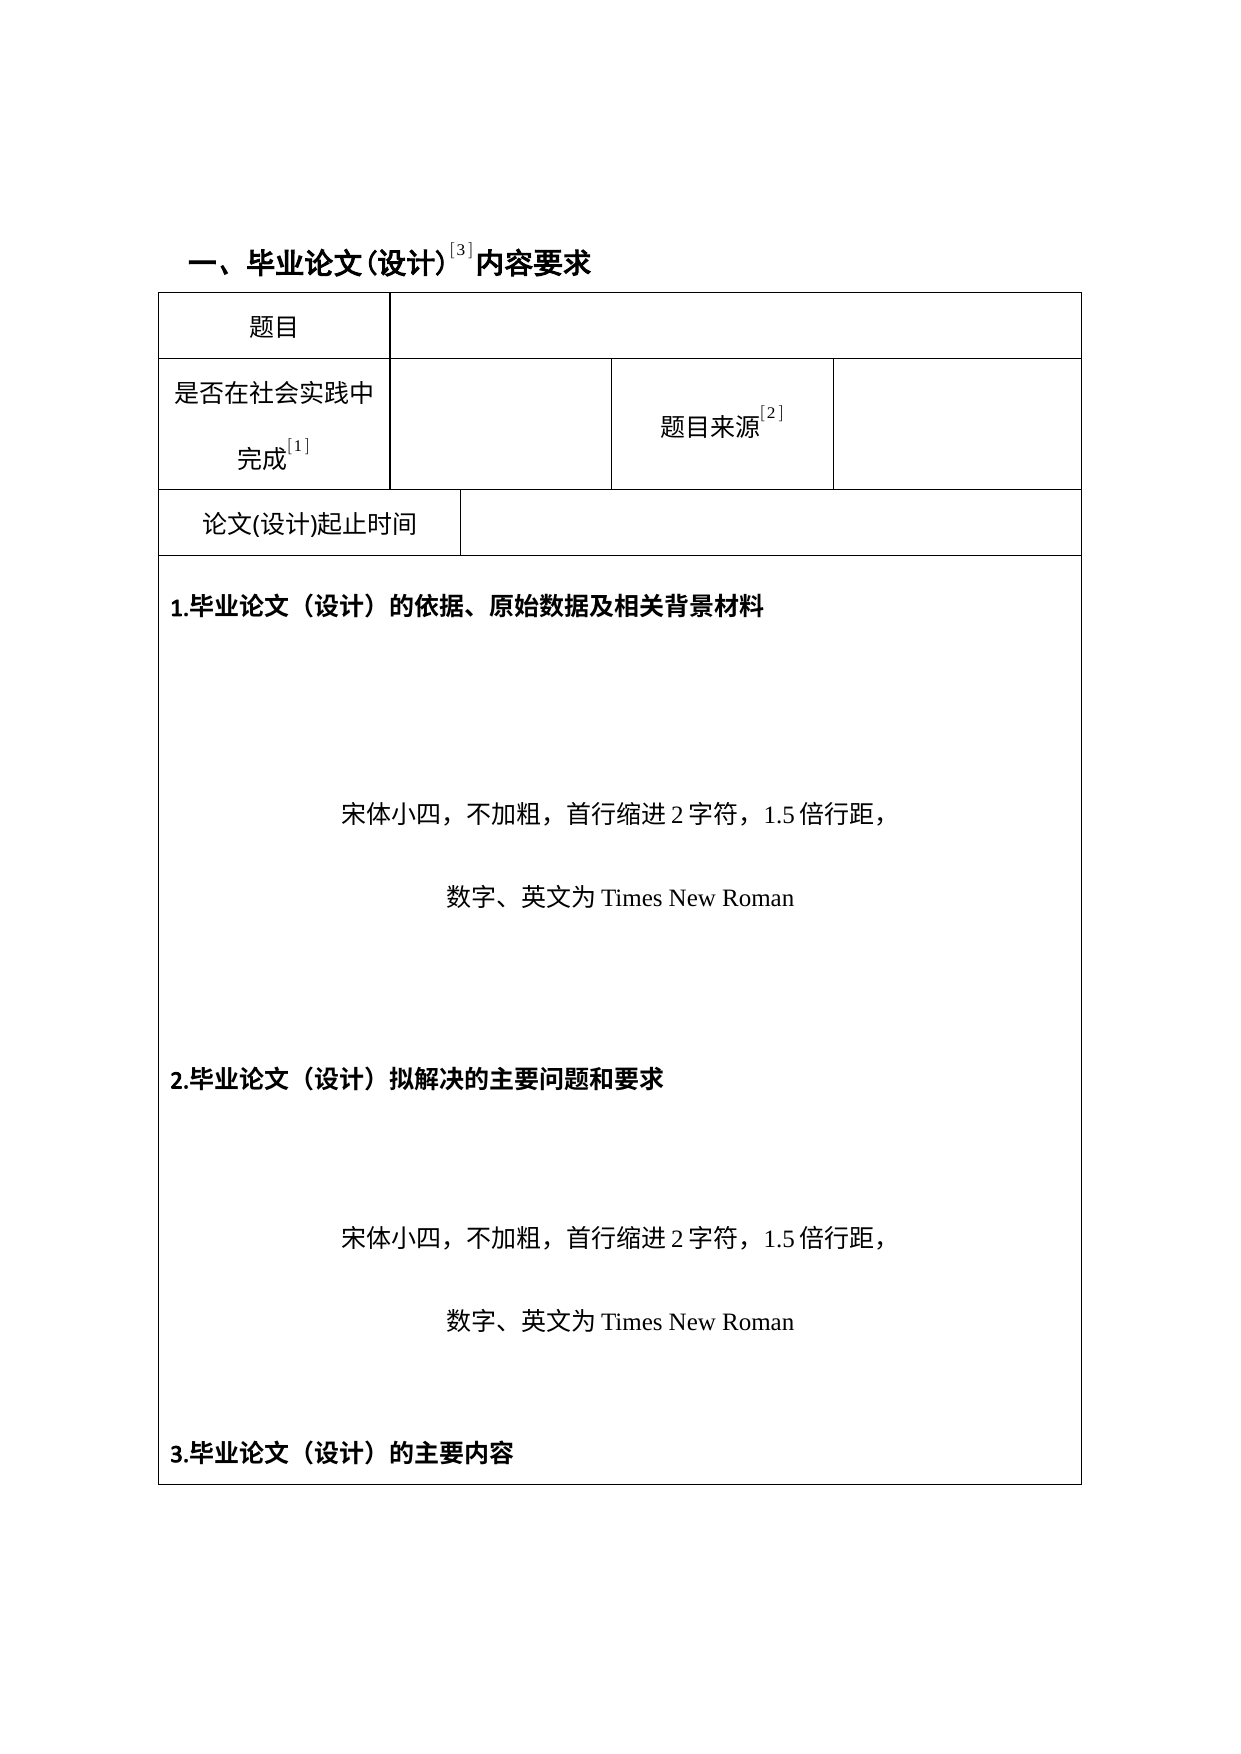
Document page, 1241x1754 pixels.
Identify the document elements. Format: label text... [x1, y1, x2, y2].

table_cell 论文(设计)起止时间 [159, 490, 460, 555]
table_cell 题目来源 [612, 359, 833, 489]
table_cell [159, 556, 1081, 1484]
table_cell 是否在社会实践中完成 [159, 359, 389, 489]
table_cell [461, 490, 1081, 555]
table_cell [391, 359, 611, 489]
table_header [391, 293, 1081, 358]
text 一、毕业论文(设计)内容要求 [187, 227, 1053, 292]
table_cell [834, 359, 1081, 489]
table_header 题目 [159, 293, 389, 358]
